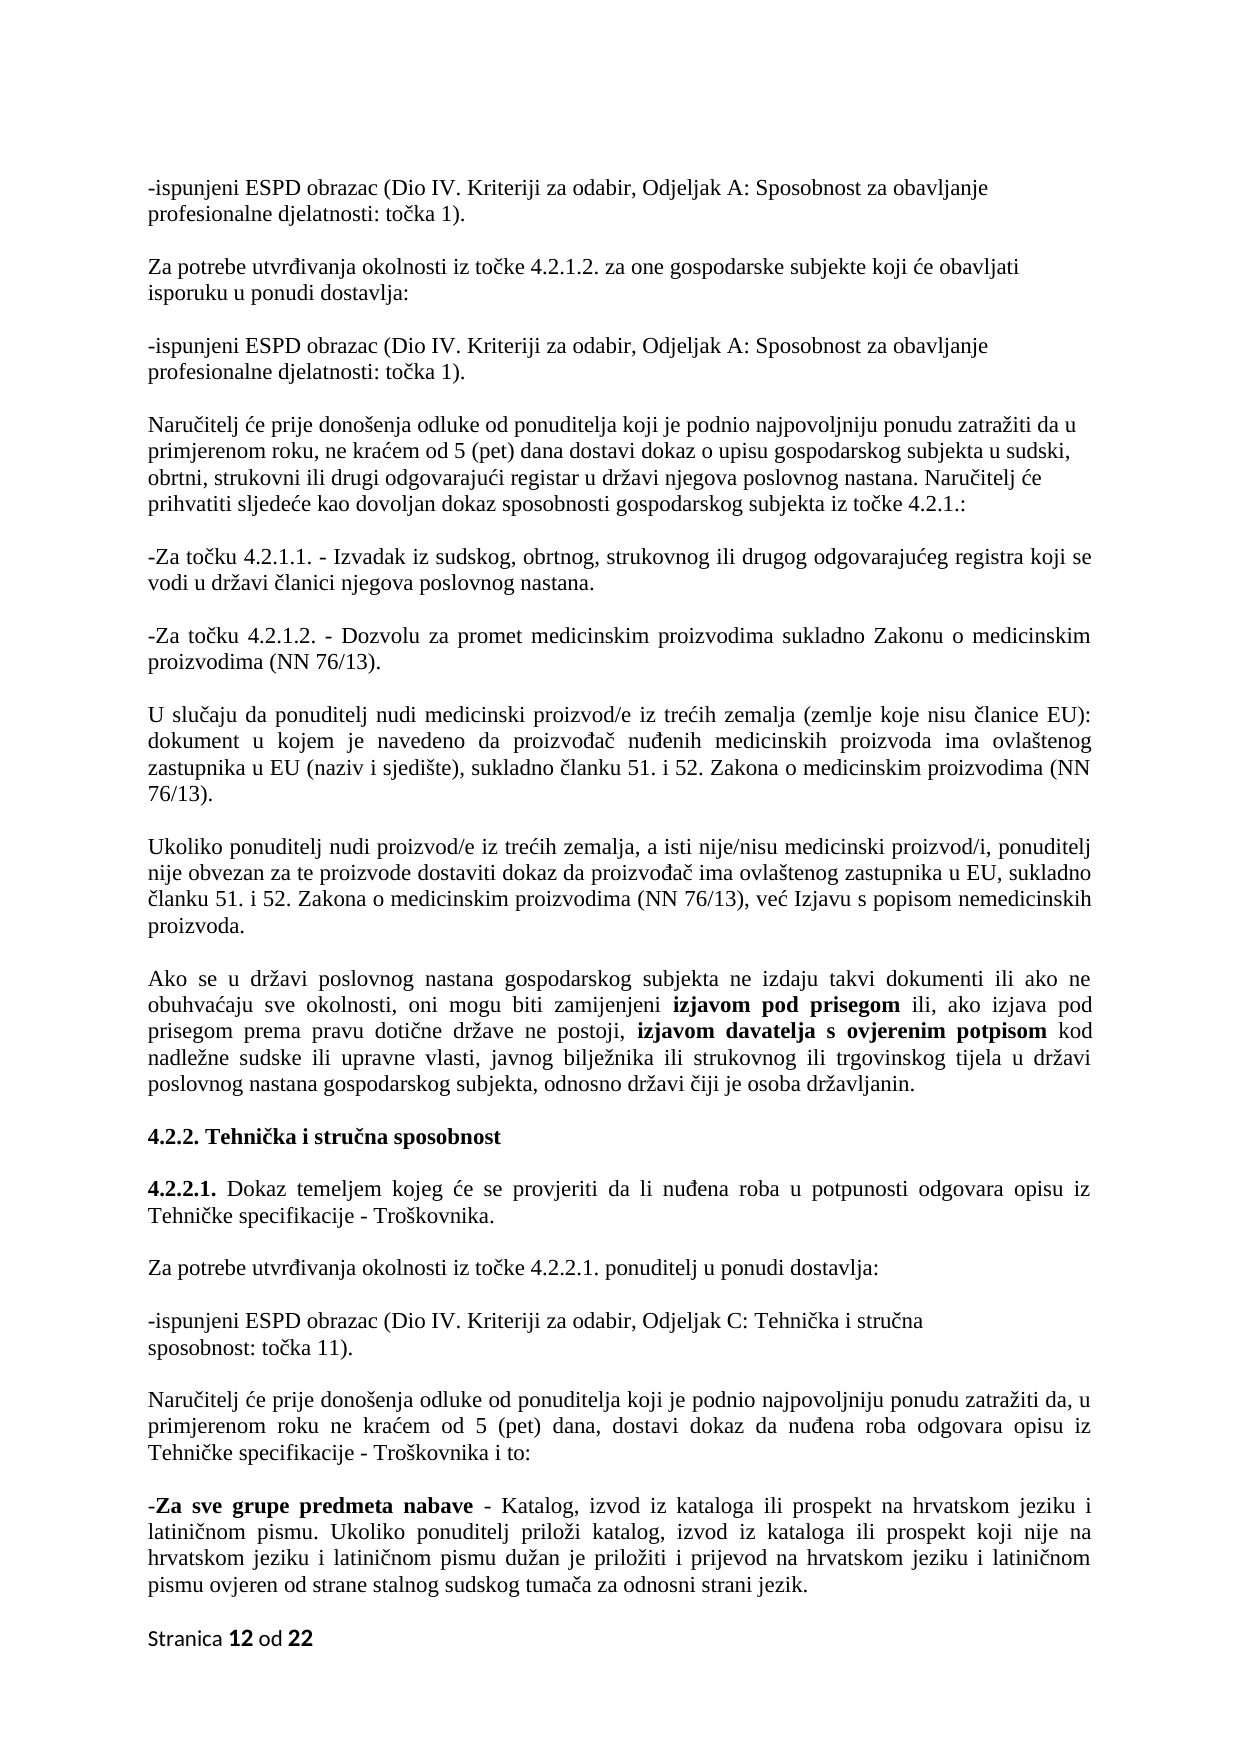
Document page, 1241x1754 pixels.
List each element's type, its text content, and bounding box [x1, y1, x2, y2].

text Ako se u državi poslovnog nastana gospodarskog subjekta ne izdaju takvi dokumenti ili ako ne obuhvaćaju sve okolnosti, oni mogu biti zamijenjeni izjavom pod prisegom ili, ako izjava pod prisegom prema pravu dotične države ne postoji, izjavom davatelja s ovjerenim potpisom kod nadležne sudske ili upravne vlasti, javnog bilježnika ili strukovnog ili trgovinskog tijela u državi poslovnog nastana gospodarskog subjekta, odnosno državi čiji je osoba državljanin. [148, 964, 1093, 1096]
text -ispunjeni ESPD obrazac (Dio IV. Kriteriji za odabir, Odjeljak C: Tehnička i stručna [148, 1307, 1093, 1333]
text Za potrebe utvrđivanja okolnosti iz točke 4.2.1.2. za one gospodarske subjekte koji će obavljati isporuku u ponudi dostavlja: [148, 253, 1093, 306]
text -Za točku 4.2.1.1. - Izvadak iz sudskog, obrtnog, strukovnog ili drugog odgovarajućeg registra koji se vodi u državi članici njegova poslovnog nastana. [148, 543, 1093, 596]
text -Za sve grupe predmeta nabave - Katalog, izvod iz kataloga ili prospekt na hrvatskom jeziku i latiničnom pismu. Ukoliko ponuditelj priloži katalog, izvod iz kataloga ili prospekt koji nije na hrvatskom jeziku i latiničnom pismu dužan je priložiti i prijevod na hrvatskom jeziku i latiničnom pismu ovjeren od strane stalnog sudskog tumača za odnosni strani jezik. [148, 1492, 1093, 1597]
text 4.2.2. Tehnička i stručna sposobnost [148, 1123, 1093, 1149]
text -Za točku 4.2.1.2. - Dozvolu za promet medicinskim proizvodima sukladno Zakonu o medicinskim proizvodima (NN 76/13). [148, 622, 1093, 675]
text Naručitelj će prije donošenja odluke od ponuditelja koji je podnio najpovoljniju ponudu zatražiti da, u primjerenom roku ne kraćem od 5 (pet) dana, dostavi dokaz da nuđena roba odgovara opisu iz Tehničke specifikacije - Troškovnika i to: [148, 1386, 1093, 1465]
text Ukoliko ponuditelj nudi proizvod/e iz trećih zemalja, a isti nije/nisu medicinski proizvod/i, ponuditelj nije obvezan za te proizvode dostaviti dokaz da proizvođač ima ovlaštenog zastupnika u EU, sukladno članku 51. i 52. Zakona o medicinskim proizvodima (NN 76/13), već Izjavu s popisom nemedicinskih proizvoda. [148, 833, 1093, 938]
text U slučaju da ponuditelj nudi medicinski proizvod/e iz trećih zemalja (zemlje koje nisu članice EU): dokument u kojem je navedeno da proizvođač nuđenih medicinskih proizvoda ima ovlaštenog zastupnika u EU (naziv i sjedište), sukladno članku 51. i 52. Zakona o medicinskim proizvodima (NN 76/13). [148, 701, 1093, 806]
text -ispunjeni ESPD obrazac (Dio IV. Kriteriji za odabir, Odjeljak A: Sposobnost za obavljanje profesionalne djelatnosti: točka 1). [148, 174, 1093, 227]
text -ispunjeni ESPD obrazac (Dio IV. Kriteriji za odabir, Odjeljak A: Sposobnost za obavljanje profesionalne djelatnosti: točka 1). [148, 332, 1093, 385]
text 4.2.2.1. Dokaz temeljem kojeg će se provjeriti da li nuđena roba u potpunosti odgovara opisu iz Tehničke specifikacije - Troškovnika. [148, 1175, 1093, 1228]
text Naručitelj će prije donošenja odluke od ponuditelja koji je podnio najpovoljniju ponudu zatražiti da u primjerenom roku, ne kraćem od 5 (pet) dana dostavi dokaz o upisu gospodarskog subjekta u sudski, obrtni, strukovni ili drugi odgovarajući registar u državi njegova poslovnog nastana. Naručitelj će prihvatiti sljedeće kao dovoljan dokaz sposobnosti gospodarskog subjekta iz točke 4.2.1.: [148, 411, 1093, 517]
text Za potrebe utvrđivanja okolnosti iz točke 4.2.2.1. ponuditelj u ponudi dostavlja: [148, 1254, 1093, 1281]
text sposobnost: točka 11). [148, 1333, 1093, 1360]
